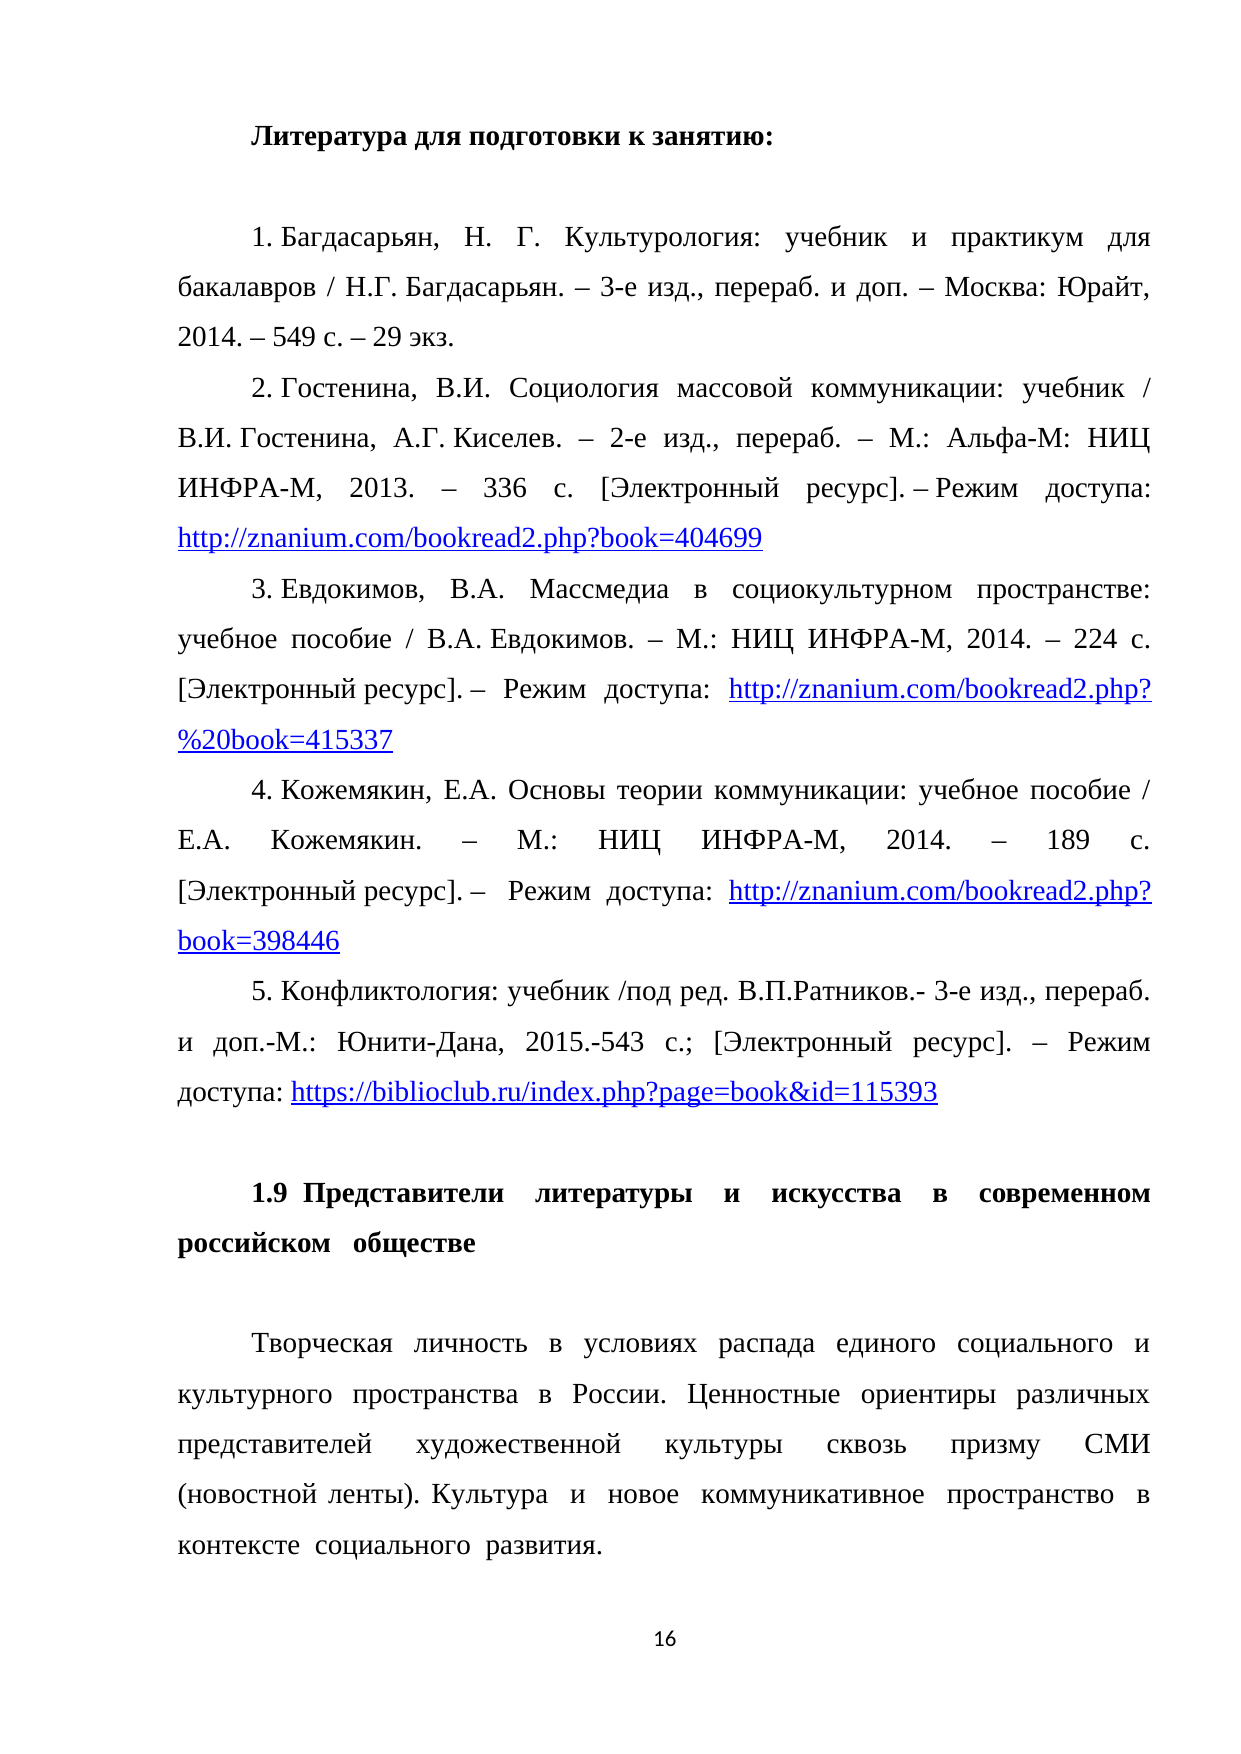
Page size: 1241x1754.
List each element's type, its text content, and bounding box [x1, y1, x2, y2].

list Конфликтология: учебник /под ред. В.П.Ратников.- 3-е изд., перераб. и доп.-М.: Юнити-Дана, 2015.-543 с.; [Электронный ресурс]. – Режим доступа: https://biblioclub.ru/index.php?page=book&id=115393 [177, 973, 1152, 1108]
list Багдасарьян, Н. Г. Культурология: учебник и практикум для бакалавров / Н.Г. Багдасарьян. – 3-е изд., перераб. и доп. – Москва: Юрайт, 2014. – 549 с. – 29 экз. [177, 219, 1152, 353]
list Евдокимов, В.А. Массмедиа в социокультурном пространстве: учебное пособие / В.А. Евдокимов. – М.: НИЦ ИНФРА-М, 2014. – 224 с. [Электронный ресурс]. – Режим доступа: http://znanium.com/bookread2.php? %20book=415337 [177, 571, 1152, 755]
subtitle 1.9 Представители литературы и искусства в современном российском обществе [177, 1175, 1152, 1258]
text Литература для подготовки к занятию: [177, 118, 1152, 152]
text Творческая личность в условиях распада единого социального и культурного пространства в России. Ценностные ориентиры различных представителей художественной культуры сквозь призму СМИ (новостной ленты). Культура и новое коммуникативное пространство в контексте социального развития. [177, 1326, 1152, 1560]
list Кожемякин, Е.А. Основы теории коммуникации: учебное пособие / Е.А. Кожемякин. – М.: НИЦ ИНФРА-М, 2014. – 189 с. [Электронный ресурс]. – Режим доступа: http://znanium.com/bookread2.php? book=398446 [177, 772, 1152, 957]
list Гостенина, В.И. Социология массовой коммуникации: учебник / В.И. Гостенина, А.Г. Киселев. – 2-e изд., перераб. – М.: Альфа-М: НИЦ ИНФРА-М, 2013. – 336 с. [Электронный ресурс]. – Режим доступа: http://znanium.com/bookread2.php?book=404699 [177, 370, 1152, 554]
